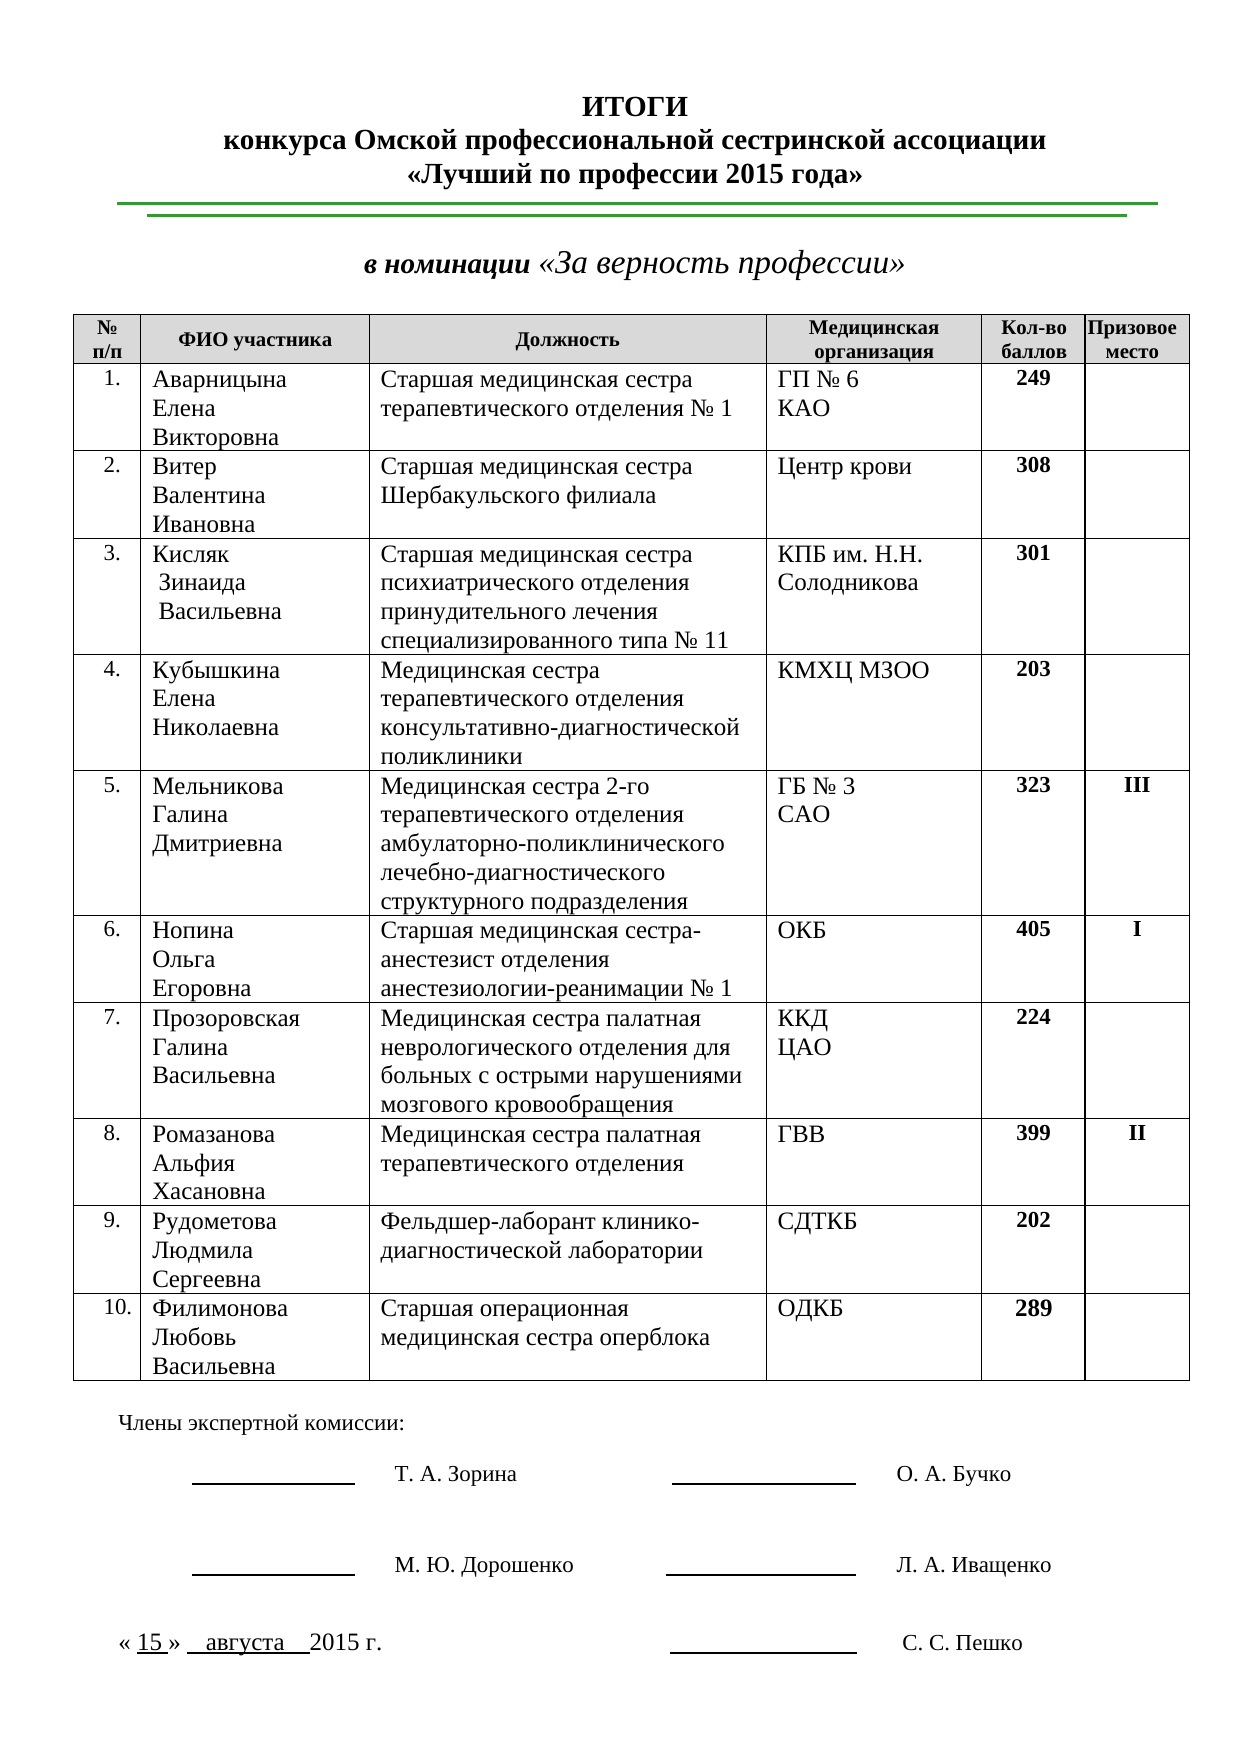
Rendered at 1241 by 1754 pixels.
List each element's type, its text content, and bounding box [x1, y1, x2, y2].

table_header Медицинская организация [767, 315, 981, 363]
table_cell [74, 1003, 140, 1118]
table_cell [74, 916, 140, 1002]
table_cell ККД ЦАО [767, 1003, 981, 1118]
table_cell СДТКБ [767, 1206, 981, 1292]
table_header № п/п [74, 315, 140, 363]
table_cell ГВВ [767, 1119, 981, 1205]
table_cell Кубышкина Елена Николаевна [141, 655, 369, 770]
table_cell II [1086, 1119, 1189, 1205]
table_cell [74, 771, 140, 914]
table_cell Витер Валентина Ивановна [141, 451, 369, 538]
table_cell КПБ им. Н.Н. Солодникова [767, 539, 981, 654]
table_cell 224 [982, 1003, 1084, 1118]
table_cell Прозоровская Галина Васильевна [141, 1003, 369, 1118]
table_cell [1086, 1294, 1189, 1380]
table_header ФИО участника [141, 315, 369, 363]
table_cell 308 [982, 451, 1084, 538]
table_cell 289 [982, 1294, 1084, 1380]
table_cell Рудометова Людмила Сергеевна [141, 1206, 369, 1292]
text в номинации «За верность профессии» [118, 242, 1152, 280]
text Т. А. Зорина О. А. Бучко [118, 1461, 1152, 1487]
table_cell [1086, 539, 1189, 654]
table_cell [74, 655, 140, 770]
table_cell [1086, 364, 1189, 450]
table_cell [74, 364, 140, 450]
table_cell Центр крови [767, 451, 981, 538]
table_cell 323 [982, 771, 1084, 914]
table_cell Медицинская сестра 2-го терапевтического отделения амбулаторно-поликлинического лечебно-диагностического структурного подразделения [370, 771, 766, 914]
table_cell Старшая медицинская сестра психиатрического отделения принудительного лечения специализированного типа № 11 [370, 539, 766, 654]
table_cell Старшая медицинская сестра-анестезист отделения анестезиологии-реанимации № 1 [370, 916, 766, 1002]
table_cell ГБ № 3 САО [767, 771, 981, 914]
table_header Призовое место [1086, 315, 1189, 363]
table_cell I [1086, 916, 1189, 1002]
table_cell Кисляк Зинаида Васильевна [141, 539, 369, 654]
text «Лучший по профессии 2015 года» [118, 156, 1152, 189]
table_cell Медицинская сестра палатная неврологического отделения для больных с острыми нарушениями мозгового кровообращения [370, 1003, 766, 1118]
table_cell ОДКБ [767, 1294, 981, 1380]
table_cell Старшая операционная медицинская сестра оперблока [370, 1294, 766, 1380]
table_cell Медицинская сестра терапевтического отделения консультативно-диагностической поликлиники [370, 655, 766, 770]
table_cell [1086, 1003, 1189, 1118]
table_cell ОКБ [767, 916, 981, 1002]
table_cell Старшая медицинская сестра Шербакульского филиала [370, 451, 766, 538]
text конкурса Омской профессиональной сестринской ассоциации [118, 122, 1152, 156]
table_cell КМХЦ МЗОО [767, 655, 981, 770]
table_cell Нопина Ольга Егоровна [141, 916, 369, 1002]
table_cell ГП № 6 КАО [767, 364, 981, 450]
text М. Ю. Дорошенко Л. А. Иващенко [118, 1552, 1152, 1578]
table_cell Старшая медицинская сестра терапевтического отделения № 1 [370, 364, 766, 450]
table_cell [1086, 1206, 1189, 1292]
text Члены экспертной комиссии: [118, 1409, 1152, 1436]
table_cell Аварницына Елена Викторовна [141, 364, 369, 450]
table_cell Ромазанова Альфия Хасановна [141, 1119, 369, 1205]
table_cell [74, 1294, 140, 1380]
table_cell 203 [982, 655, 1084, 770]
table_cell III [1086, 771, 1189, 914]
table_header Должность [370, 315, 766, 363]
table_cell Филимонова Любовь Васильевна [141, 1294, 369, 1380]
table_header Кол-во баллов [982, 315, 1084, 363]
table_cell 301 [982, 539, 1084, 654]
text « 15 » августа 2015 г. С. С. Пешко [118, 1627, 1152, 1656]
table_cell [74, 451, 140, 538]
table_cell 405 [982, 916, 1084, 1002]
table_cell [1086, 451, 1189, 538]
table_cell 399 [982, 1119, 1084, 1205]
table_cell [74, 1206, 140, 1292]
table_cell Медицинская сестра палатная терапевтического отделения [370, 1119, 766, 1205]
table_cell Мельникова Галина Дмитриевна [141, 771, 369, 914]
table_cell [1086, 655, 1189, 770]
text ИТОГИ [118, 89, 1152, 122]
table_cell Фельдшер-лаборант клинико-диагностической лаборатории [370, 1206, 766, 1292]
table_cell [74, 1119, 140, 1205]
table_cell 202 [982, 1206, 1084, 1292]
table_cell [74, 539, 140, 654]
table_cell 249 [982, 364, 1084, 450]
